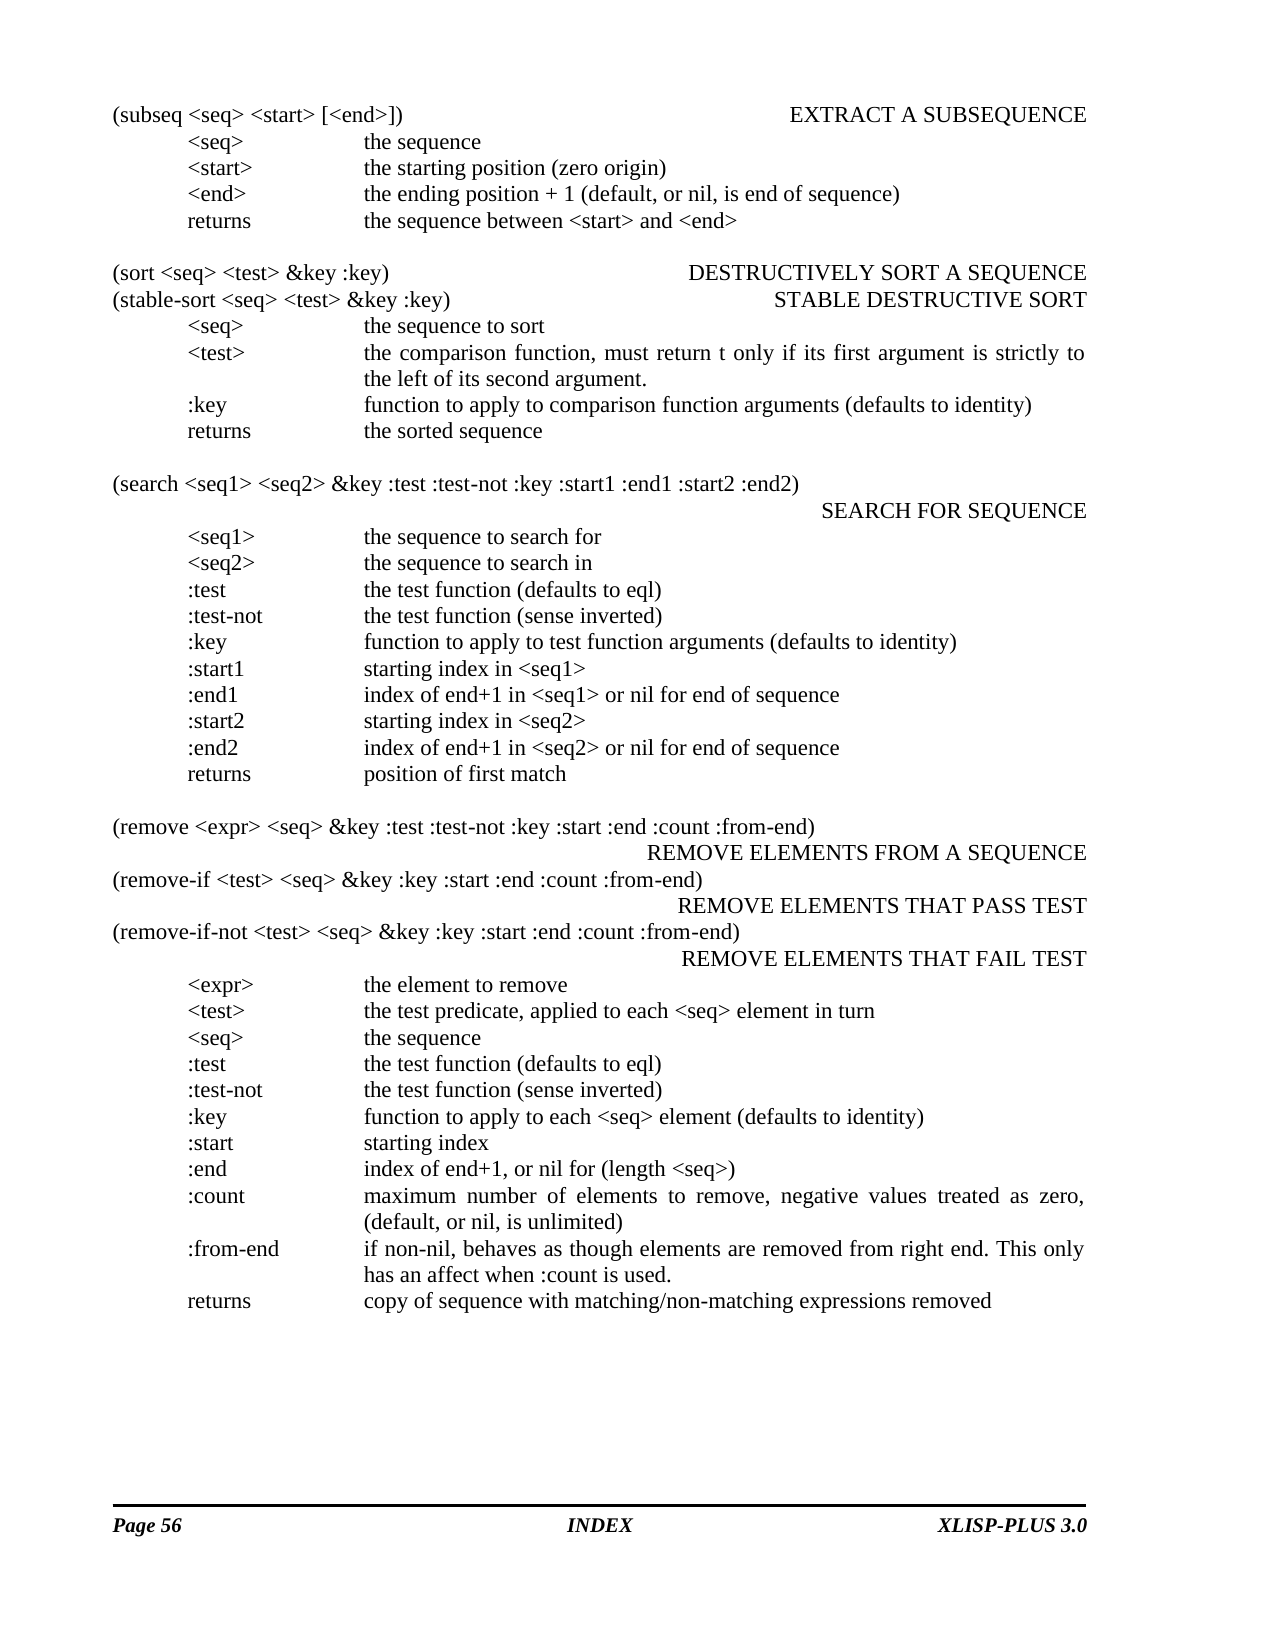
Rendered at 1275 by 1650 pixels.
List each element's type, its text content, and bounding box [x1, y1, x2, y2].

text :end index of end+1, or nil for (length <seq>) [112, 1156, 1086, 1182]
text (remove <expr> <seq> &key :test :test-not :key :start :end :count :from-end) [112, 813, 1086, 839]
text REMOVE ELEMENTS FROM A SEQUENCE [112, 839, 1086, 866]
text <start> the starting position (zero origin) [112, 154, 1086, 180]
text :test-not the test function (sense inverted) [112, 1076, 1086, 1103]
text REMOVE ELEMENTS THAT FAIL TEST [112, 945, 1086, 971]
text :start1 starting index in <seq1> [112, 655, 1086, 681]
text (stable-sort <seq> <test> &key :key) STABLE DESTRUCTIVE SORT [112, 286, 1086, 312]
text :key function to apply to comparison function arguments (defaults to identity) [112, 391, 1086, 418]
text :start2 starting index in <seq2> [112, 707, 1086, 734]
text SEARCH FOR SEQUENCE [112, 497, 1086, 523]
text (remove-if <test> <seq> &key :key :start :end :count :from-end) [112, 866, 1086, 892]
text :test the test function (defaults to eql) [112, 576, 1086, 602]
text :start starting index [112, 1129, 1086, 1156]
text (subseq <seq> <start> [<end>]) EXTRACT A SUBSEQUENCE [112, 101, 1086, 128]
text <test> the test predicate, applied to each <seq> element in turn [112, 997, 1086, 1024]
text <end> the ending position + 1 (default, or nil, is end of sequence) [112, 180, 1086, 207]
text :test the test function (defaults to eql) [112, 1050, 1086, 1076]
text <seq2> the sequence to search in [112, 549, 1086, 576]
text <seq> the sequence [112, 128, 1086, 154]
text :end2 index of end+1 in <seq2> or nil for end of sequence [112, 734, 1086, 760]
text :end1 index of end+1 in <seq1> or nil for end of sequence [112, 681, 1086, 707]
text :test-not the test function (sense inverted) [112, 602, 1086, 628]
text :count maximum number of elements to remove, negative values treated as zero, (default, or nil, is unlimited) [112, 1182, 1086, 1234]
text (sort <seq> <test> &key :key) DESTRUCTIVELY SORT A SEQUENCE [112, 259, 1086, 286]
text :from-end if non-nil, behaves as though elements are removed from right end. This only has an affect when :count is used. [112, 1234, 1086, 1287]
text REMOVE ELEMENTS THAT PASS TEST [112, 892, 1086, 918]
text :key function to apply to each <seq> element (defaults to identity) [112, 1103, 1086, 1129]
text returns position of first match [112, 760, 1086, 787]
text <test> the comparison function, must return t only if its first argument is strictly to the left of its second argument. [112, 338, 1086, 391]
text <expr> the element to remove [112, 971, 1086, 997]
text (search <seq1> <seq2> &key :test :test-not :key :start1 :end1 :start2 :end2) [112, 470, 1086, 497]
text returns copy of sequence with matching/non-matching expressions removed [112, 1287, 1086, 1314]
text <seq> the sequence [112, 1024, 1086, 1050]
text returns the sequence between <start> and <end> [112, 207, 1086, 233]
text <seq1> the sequence to search for [112, 523, 1086, 549]
text :key function to apply to test function arguments (defaults to identity) [112, 628, 1086, 655]
text returns the sorted sequence [112, 418, 1086, 444]
text (remove-if-not <test> <seq> &key :key :start :end :count :from-end) [112, 918, 1086, 945]
text <seq> the sequence to sort [112, 312, 1086, 338]
